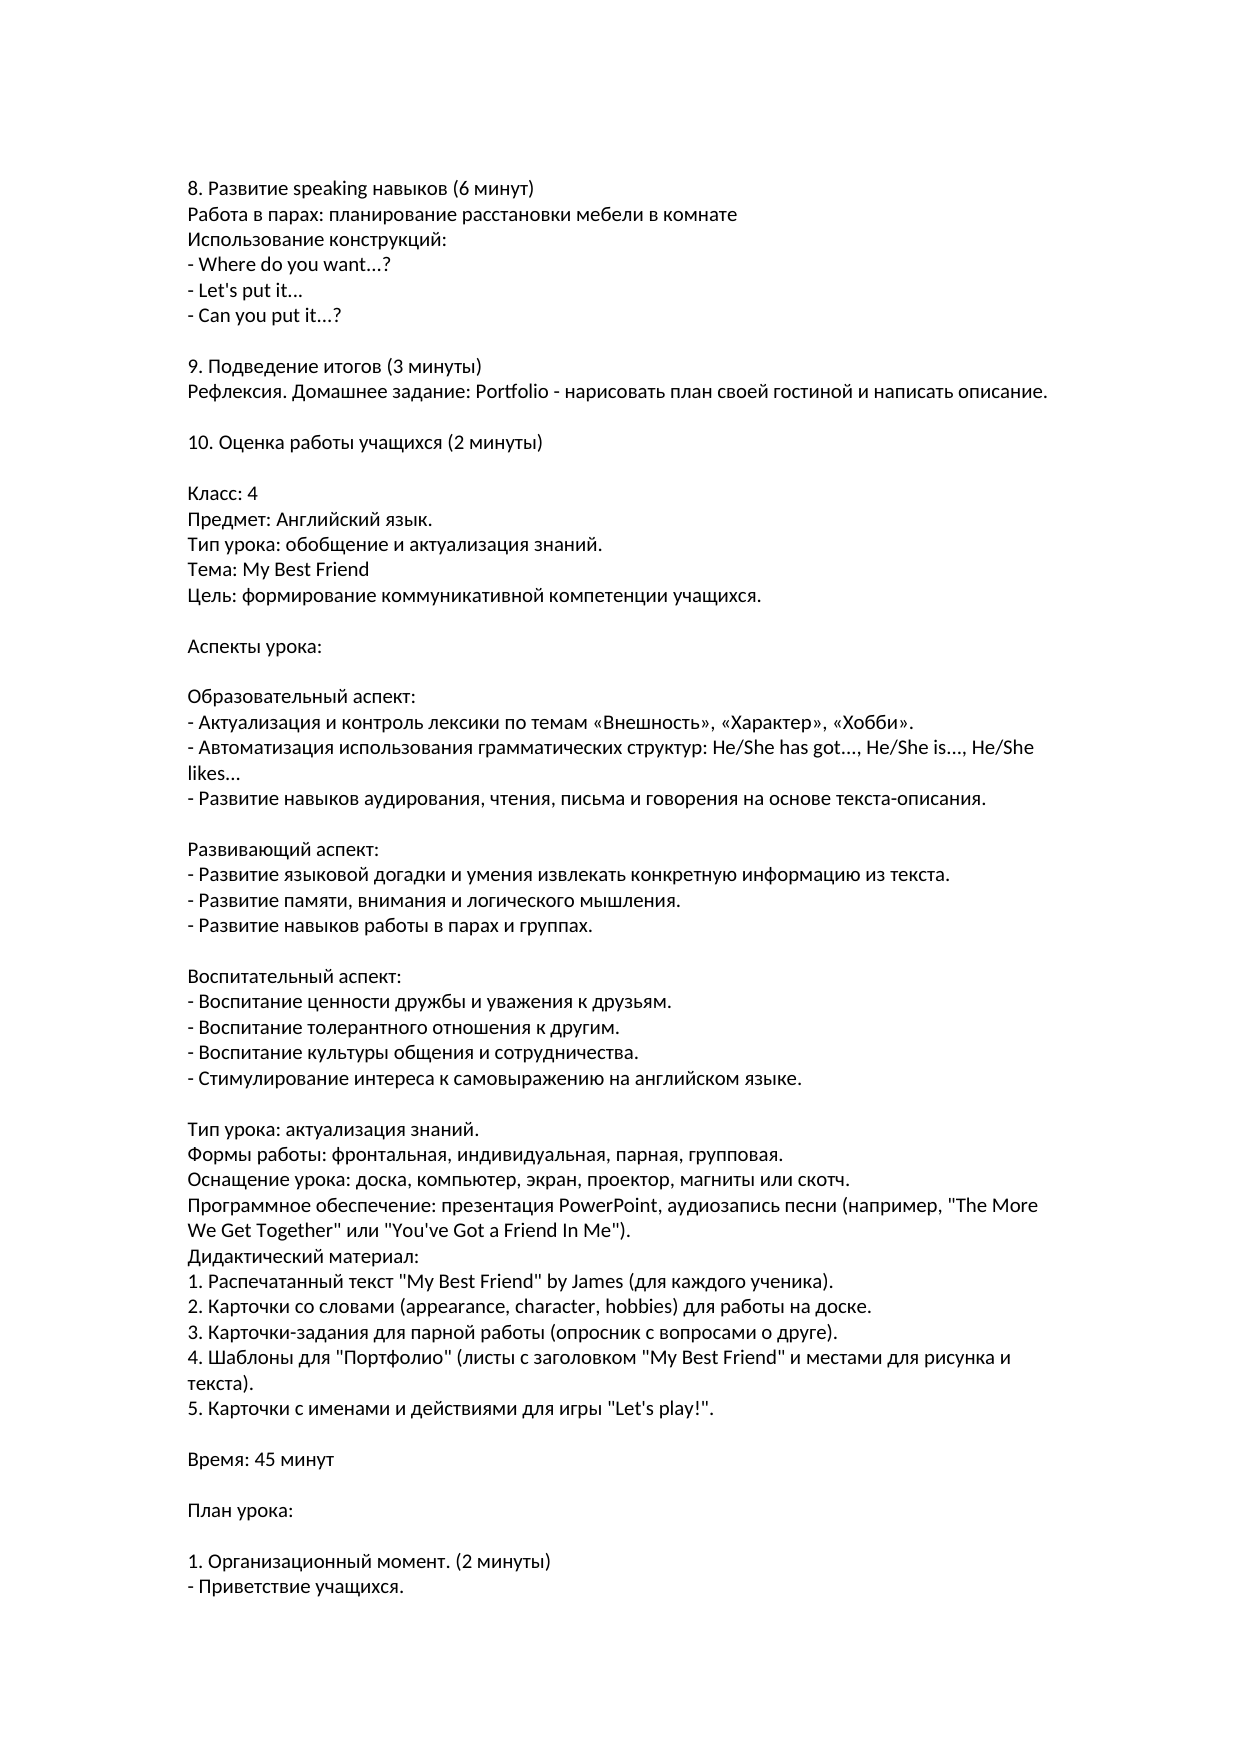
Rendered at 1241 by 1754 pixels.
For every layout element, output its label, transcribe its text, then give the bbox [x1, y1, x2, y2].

text - Развитие навыков работы в парах и группах. [187, 912, 1053, 938]
list Оценка работы учащихся (2 минуты) [187, 429, 1053, 455]
text 1. Распечатанный текст "My Best Friend" by James (для каждого ученика). [187, 1268, 1053, 1294]
text Воспитательный аспект: [187, 963, 1053, 989]
text - Where do you want...? [187, 252, 1053, 277]
text - Let's put it... [187, 277, 1053, 302]
text - Воспитание культуры общения и сотрудничества. [187, 1039, 1053, 1065]
text Использование конструкций: [187, 226, 1053, 252]
text - Воспитание ценности дружбы и уважения к друзьям. [187, 989, 1053, 1014]
text 5. Карточки с именами и действиями для игры "Let's play!". [187, 1395, 1053, 1421]
text 1. Организационный момент. (2 минуты) [187, 1548, 1053, 1573]
text 8. Развитие speaking навыков (6 минут) [187, 175, 1053, 201]
text Аспекты урока: [187, 633, 1053, 658]
text 3. Карточки-задания для парной работы (опросник с вопросами о друге). [187, 1319, 1053, 1344]
text - Can you put it...? [187, 302, 1053, 328]
text - Стимулирование интереса к самовыражению на английском языке. [187, 1065, 1053, 1090]
text - Развитие памяти, внимания и логического мышления. [187, 887, 1053, 912]
text 4. Шаблоны для "Портфолио" (листы с заголовком "My Best Friend" и местами для рисунка и текста). [187, 1344, 1053, 1395]
text Дидактический материал: [187, 1243, 1053, 1268]
text - Автоматизация использования грамматических структур: He/She has got..., He/She is..., He/She likes... [187, 734, 1053, 785]
text Формы работы: фронтальная, индивидуальная, парная, групповая. [187, 1141, 1053, 1167]
text Развивающий аспект: [187, 836, 1053, 862]
text Программное обеспечение: презентация PowerPoint, аудиозапись песни (например, "The More We Get Together" или "You've Got a Friend In Me"). [187, 1192, 1053, 1243]
text Образовательный аспект: [187, 684, 1053, 709]
text Предмет: Английский язык. [187, 506, 1053, 531]
text Цель: формирование коммуникативной компетенции учащихся. [187, 582, 1053, 607]
list Класс: 4 [187, 480, 1053, 506]
text Тип урока: обобщение и актуализация знаний. [187, 531, 1053, 557]
text 9. Подведение итогов (3 минуты) [187, 353, 1053, 379]
text 2. Карточки со словами (appearance, character, hobbies) для работы на доске. [187, 1294, 1053, 1319]
text Рефлексия. Домашнее задание: Portfolio - нарисовать план своей гостиной и написать описание. [187, 379, 1053, 404]
text Время: 45 минут [187, 1446, 1053, 1472]
text - Развитие языковой догадки и умения извлекать конкретную информацию из текста. [187, 862, 1053, 887]
text - Развитие навыков аудирования, чтения, письма и говорения на основе текста-описания. [187, 785, 1053, 811]
text Тема: My Best Friend [187, 557, 1053, 582]
text - Актуализация и контроль лексики по темам «Внешность», «Характер», «Хобби». [187, 709, 1053, 734]
text - Воспитание толерантного отношения к другим. [187, 1014, 1053, 1039]
text План урока: [187, 1497, 1053, 1522]
text - Приветствие учащихся. [187, 1573, 1053, 1599]
text Работа в парах: планирование расстановки мебели в комнате [187, 201, 1053, 226]
text Тип урока: актуализация знаний. [187, 1116, 1053, 1141]
text Оснащение урока: доска, компьютер, экран, проектор, магниты или скотч. [187, 1167, 1053, 1192]
